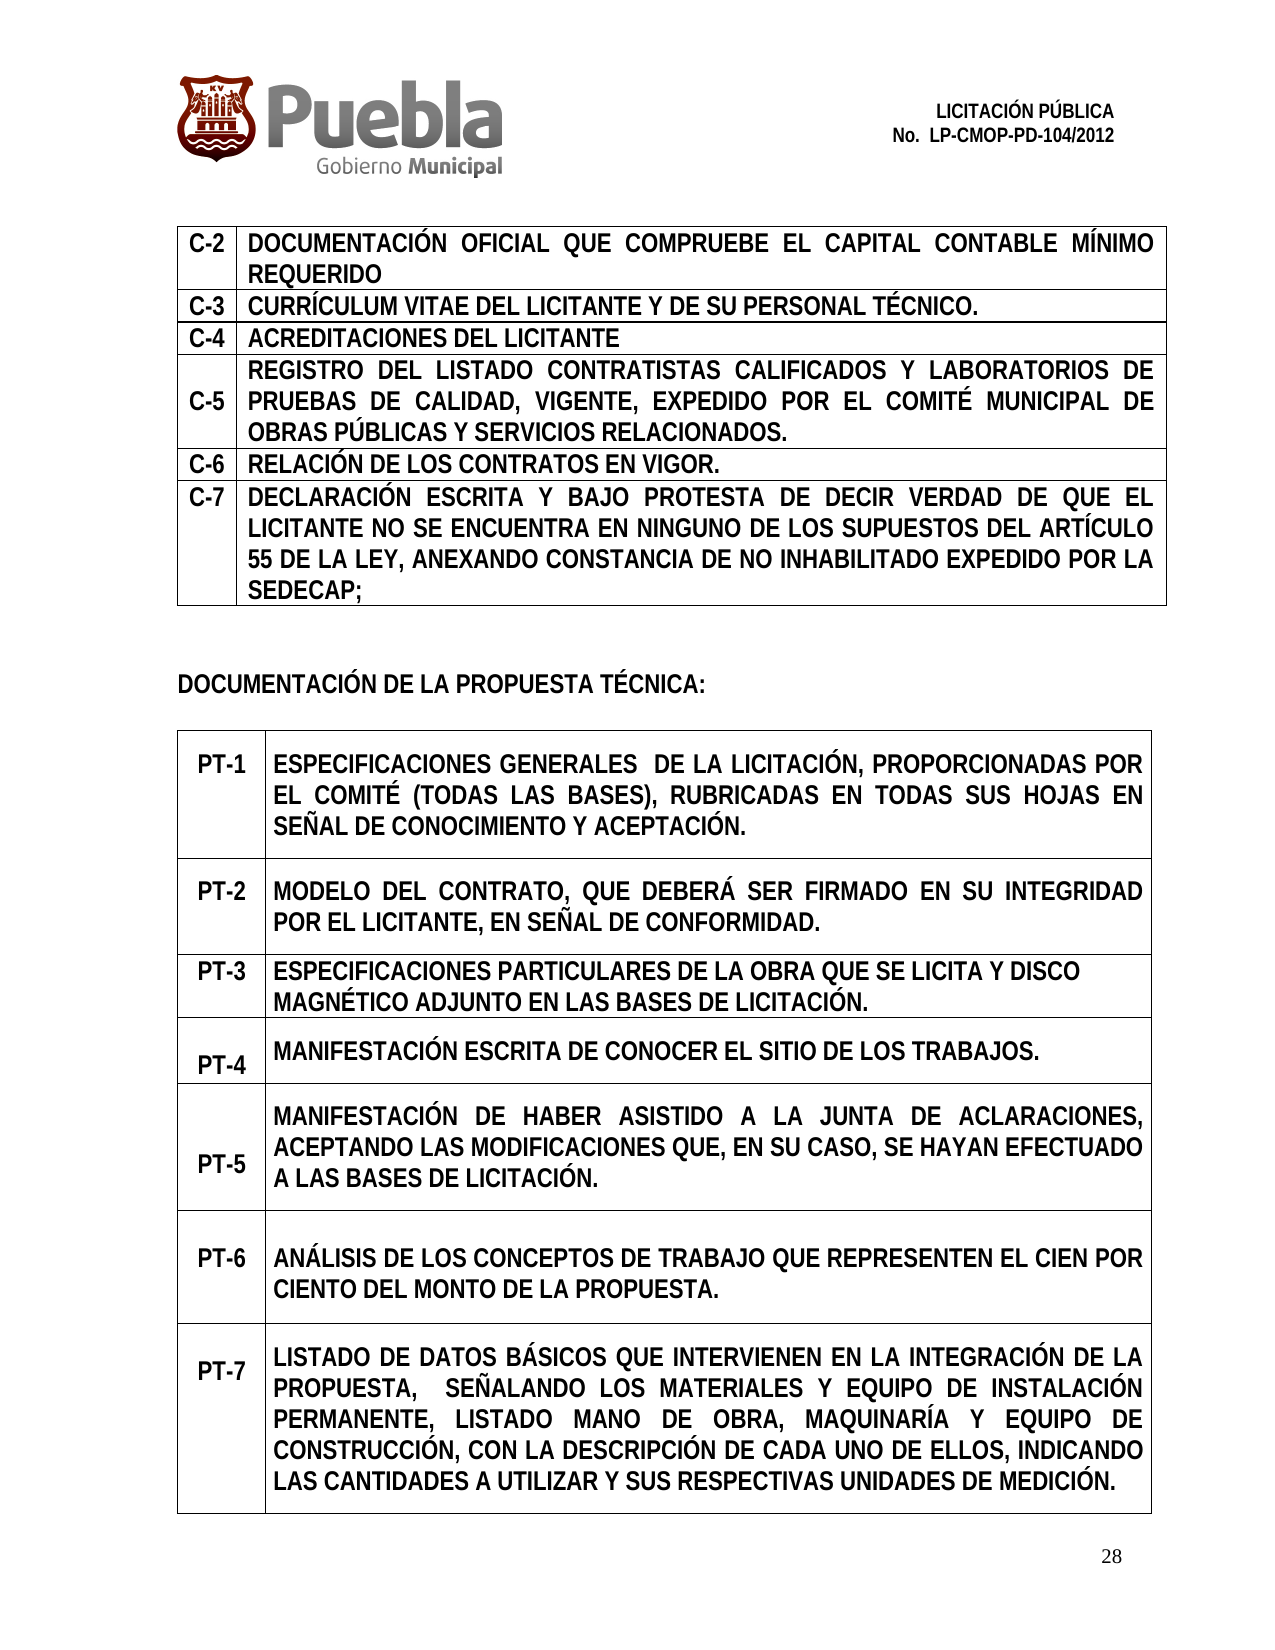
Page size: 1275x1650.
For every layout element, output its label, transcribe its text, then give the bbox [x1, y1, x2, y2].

table_cell MODELO DEL CONTRATO, QUE DEBERÁ SER FIRMADO EN SU INTEGRIDAD POR EL LICITANTE, EN SEÑAL DE CONFORMIDAD. [266, 859, 1151, 954]
table_cell C-4 [178, 323, 236, 353]
table_header ESPECIFICACIONES GENERALES DE LA LICITACIÓN, PROPORCIONADAS POR EL COMITÉ (TODAS LAS BASES), RUBRICADAS EN TODAS SUS HOJAS EN SEÑAL DE CONOCIMIENTO Y ACEPTACIÓN. [266, 731, 1151, 858]
table_header PT-1 [178, 731, 265, 858]
table_cell ANÁLISIS DE LOS CONCEPTOS DE TRABAJO QUE REPRESENTEN EL CIEN POR CIENTO DEL MONTO DE LA PROPUESTA. [266, 1211, 1151, 1323]
table_cell LISTADO DE DATOS BÁSICOS QUE INTERVIENEN EN LA INTEGRACIÓN DE LA PROPUESTA, SEÑALANDO LOS MATERIALES Y EQUIPO DE INSTALACIÓN PERMANENTE, LISTADO MANO DE OBRA, MAQUINARÍA Y EQUIPO DE CONSTRUCCIÓN, CON LA DESCRIPCIÓN DE CADA UNO DE ELLOS, INDICANDO LAS CANTIDADES A UTILIZAR Y SUS RESPECTIVAS UNIDADES DE MEDICIÓN. [266, 1324, 1151, 1513]
table_cell C-5 [178, 355, 236, 448]
table_cell MANIFESTACIÓN ESCRITA DE CONOCER EL SITIO DE LOS TRABAJOS. [266, 1018, 1151, 1083]
table_cell C-2 [178, 227, 236, 289]
table_cell PT-6 [178, 1211, 265, 1323]
table_cell MANIFESTACIÓN DE HABER ASISTIDO A LA JUNTA DE ACLARACIONES, ACEPTANDO LAS MODIFICACIONES QUE, EN SU CASO, SE HAYAN EFECTUADO A LAS BASES DE LICITACIÓN. [266, 1084, 1151, 1210]
table_cell C-6 [178, 449, 236, 480]
table_cell REGISTRO DEL LISTADO CONTRATISTAS CALIFICADOS Y LABORATORIOS DE PRUEBAS DE CALIDAD, VIGENTE, EXPEDIDO POR EL COMITÉ MUNICIPAL DE OBRAS PÚBLICAS Y SERVICIOS RELACIONADOS. [237, 355, 1166, 448]
picture [177, 75, 502, 178]
table_cell RELACIÓN DE LOS CONTRATOS EN VIGOR. [237, 449, 1166, 480]
table_cell PT-5 [178, 1084, 265, 1210]
text DOCUMENTACIÓN DE LA PROPUESTA TÉCNICA: [177, 668, 1122, 699]
table_cell C-3 [178, 290, 236, 321]
table_cell CURRÍCULUM VITAE DEL LICITANTE Y DE SU PERSONAL TÉCNICO. [237, 290, 1166, 321]
table_cell DOCUMENTACIÓN OFICIAL QUE COMPRUEBE EL CAPITAL CONTABLE MÍNIMO REQUERIDO [237, 227, 1166, 289]
table_cell DECLARACIÓN ESCRITA Y BAJO PROTESTA DE DECIR VERDAD DE QUE EL LICITANTE NO SE ENCUENTRA EN NINGUNO DE LOS SUPUESTOS DEL ARTÍCULO 55 DE LA LEY, ANEXANDO CONSTANCIA DE NO INHABILITADO EXPEDIDO POR LA SEDECAP; [237, 481, 1166, 605]
table_cell ESPECIFICACIONES PARTICULARES DE LA OBRA QUE SE LICITA Y DISCO MAGNÉTICO ADJUNTO EN LAS BASES DE LICITACIÓN. [266, 955, 1151, 1017]
table_cell PT-3 [178, 955, 265, 1017]
table_cell ACREDITACIONES DEL LICITANTE [237, 323, 1166, 353]
table_cell PT-7 [178, 1324, 265, 1513]
table_cell PT-2 [178, 859, 265, 954]
table_cell PT-4 [178, 1018, 265, 1083]
table_cell C-7 [178, 481, 236, 605]
